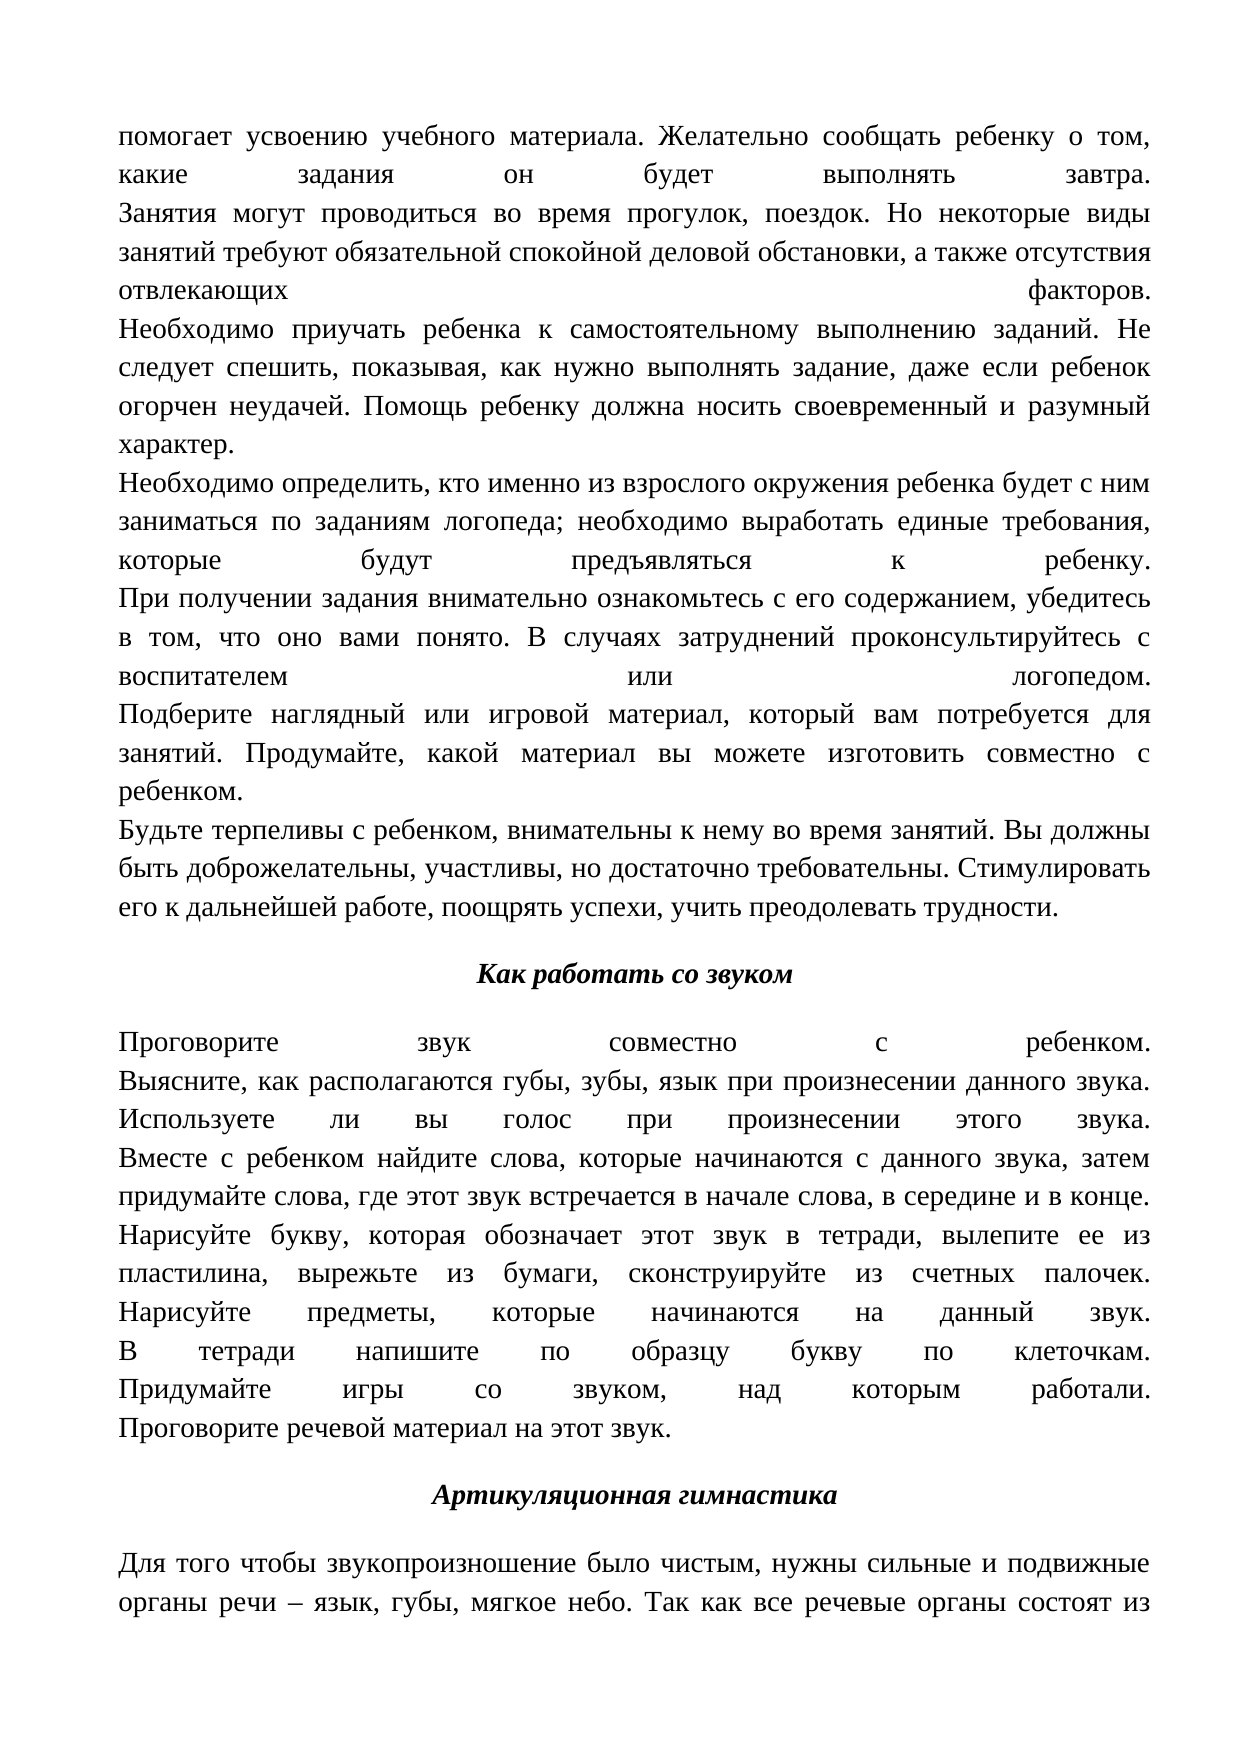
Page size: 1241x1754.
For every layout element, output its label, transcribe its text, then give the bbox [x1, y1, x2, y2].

text Артикуляционная гимнастика [118, 1477, 1152, 1511]
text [118, 1545, 1152, 1617]
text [118, 118, 1152, 922]
text Как работать со звуком [118, 957, 1152, 990]
text Проговорите звук совместно с ребенком. Выясните, как располагаются губы, зубы, язык при произнесении данного звука. Используете ли вы голос при произнесении этого звука. Вместе с ребенком найдите слова, которые начинаются с данного звука, затем придумайте слова, где этот звук встречается в начале слова, в середине и в конце. Нарисуйте букву, которая обозначает этот звук в тетради, вылепите ее из пластилина, вырежьте из бумаги, сконструируйте из счетных палочек. Нарисуйте предметы, которые начинаются на данный звук. В тетради напишите по образцу букву по клеточкам. Придумайте игры со звуком, над которым работали. Проговорите речевой материал на этот звук. [118, 1024, 1152, 1443]
